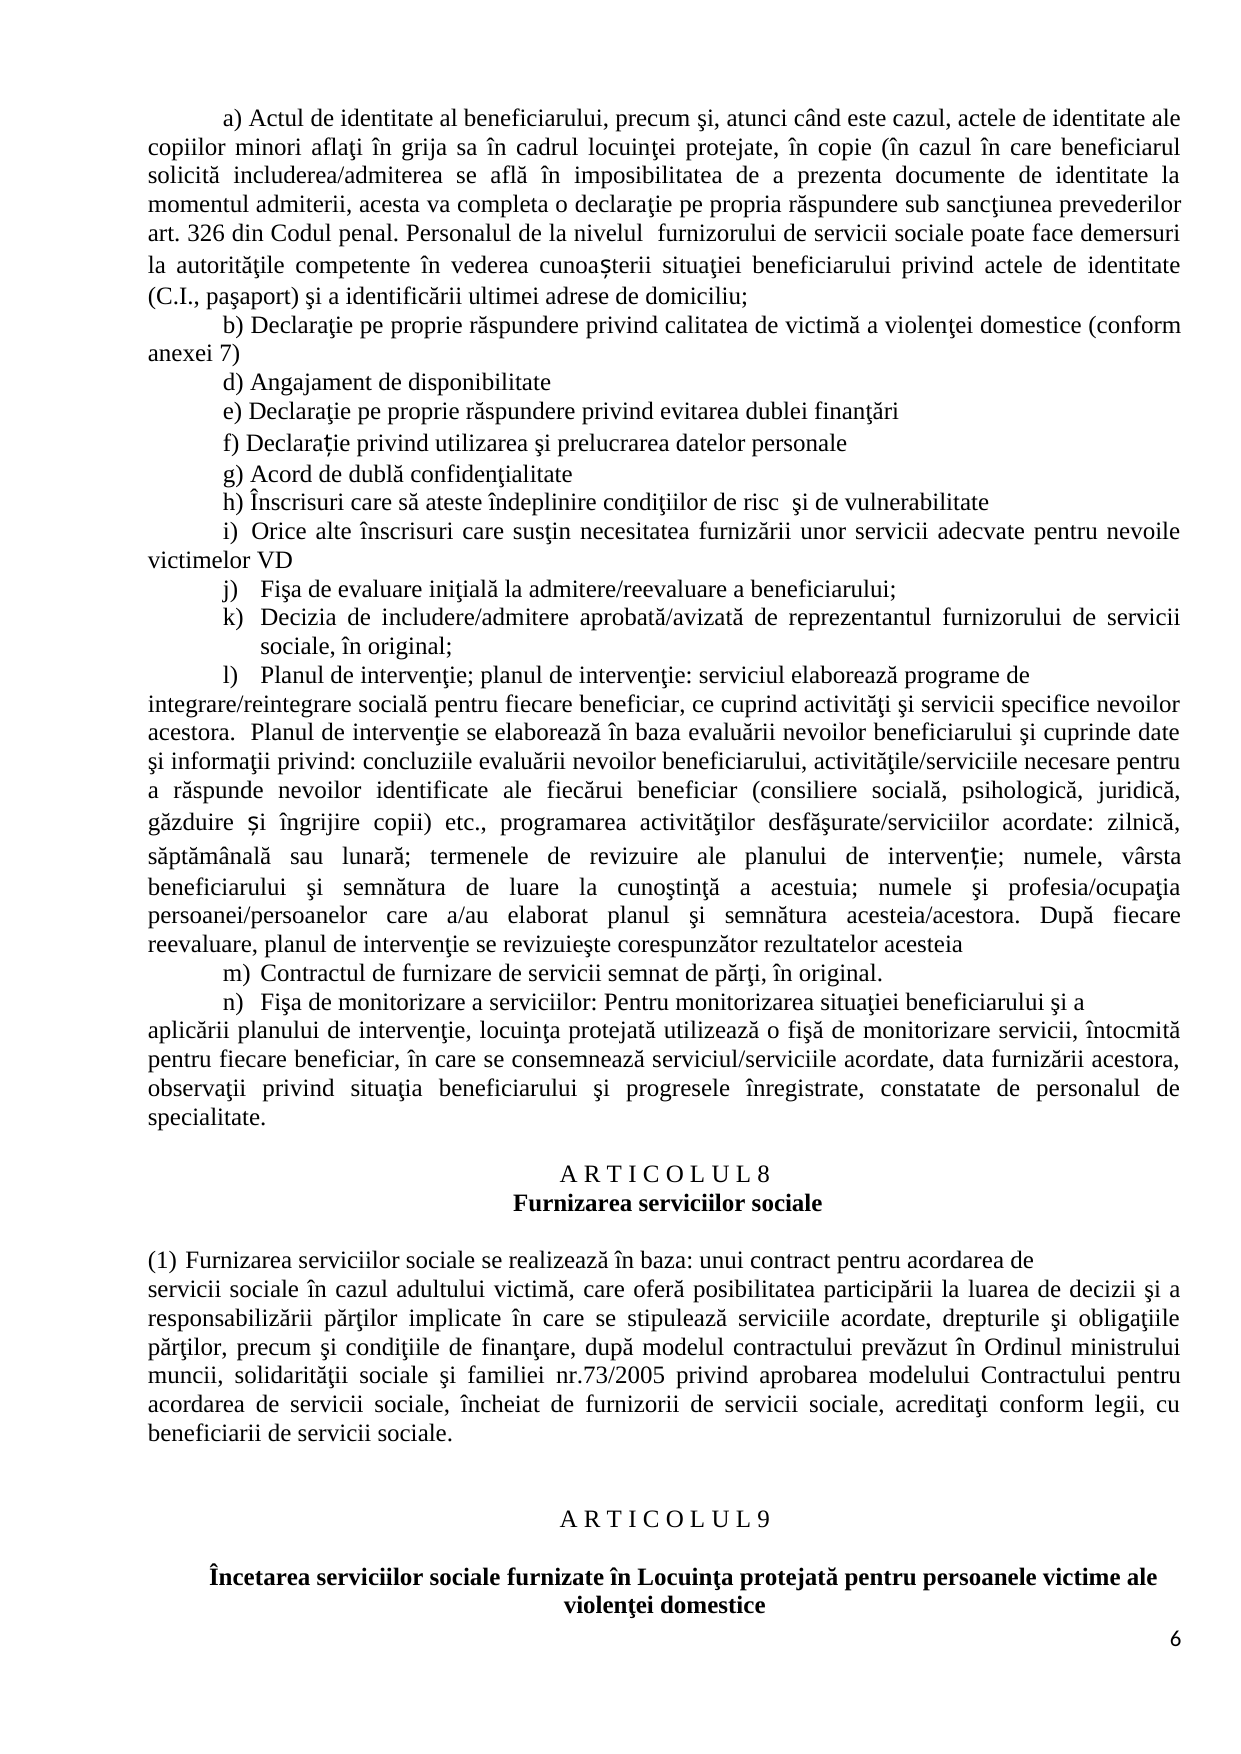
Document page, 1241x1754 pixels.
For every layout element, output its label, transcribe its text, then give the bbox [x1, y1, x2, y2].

text servicii sociale în cazul adultului victimă, care oferă posibilitatea participării la luarea de decizii şi a responsabilizării părţilor implicate în care se stipulează serviciile acordate, drepturile şi obligaţiile părţilor, precum şi condiţiile de finanţare, după modelul contractului prevăzut în Ordinul ministrului muncii, solidarităţii sociale şi familiei nr.73/2005 privind aprobarea modelului Contractului pentru acordarea de servicii sociale, încheiat de furnizorii de servicii sociale, acreditaţi conform legii, cu beneficiarii de servicii sociale. [148, 1274, 1181, 1447]
list Fişa de monitorizare a serviciilor: Pentru monitorizarea situaţiei beneficiarului şi a [223, 987, 1181, 1016]
list Planul de intervenţie; planul de intervenţie: serviciul elaborează programe de [223, 660, 1181, 689]
text Furnizarea serviciilor sociale [148, 1188, 1181, 1217]
text A R T I C O L U L 9 [148, 1504, 1181, 1533]
list Orice alte înscrisuri care susţin necesitatea furnizării unor servicii adecvate pentru nevoile victimelor VD [148, 516, 1181, 574]
text Încetarea serviciilor sociale furnizate în Locuinţa protejată pentru persoanele victime ale violenţei domestice [148, 1562, 1181, 1619]
text A R T I C O L U L 8 [148, 1159, 1181, 1188]
text e) Declaraţie pe proprie răspundere privind evitarea dublei finanţări [148, 396, 1181, 425]
text b) Declaraţie pe proprie răspundere privind calitatea de victimă a violenţei domestice (conform anexei 7) [148, 310, 1181, 367]
text d) Angajament de disponibilitate [148, 367, 1181, 396]
text h) Înscrisuri care să ateste îndeplinire condiţiilor de risc şi de vulnerabilitate [148, 487, 1181, 516]
list Decizia de includere/admitere aprobată/avizată de reprezentantul furnizorului de servicii sociale, în original; [223, 602, 1181, 660]
list Furnizarea serviciilor sociale se realizează în baza: unui contract pentru acordarea de [148, 1246, 1181, 1274]
list Fişa de evaluare iniţială la admitere/reevaluare a beneficiarului; [223, 574, 1181, 602]
text integrare/reintegrare socială pentru fiecare beneficiar, ce cuprind activităţi şi servicii specifice nevoilor acestora. Planul de intervenţie se elaborează în baza evaluării nevoilor beneficiarului şi cuprinde date şi informaţii privind: concluziile evaluării nevoilor beneficiarului, activităţile/serviciile necesare pentru a răspunde nevoilor identificate ale fiecărui beneficiar (consiliere socială, psihologică, juridică, găzduire și îngrijire copii) etc., programarea activităţilor desfăşurate/serviciilor acordate: zilnică, săptămânală sau lunară; termenele de revizuire ale planului de intervenție; numele, vârsta beneficiarului şi semnătura de luare la cunoştinţă a acestuia; numele şi profesia/ocupaţia persoanei/persoanelor care a/au elaborat planul şi semnătura acesteia/acestora. După fiecare reevaluare, planul de intervenţie se revizuieşte corespunzător rezultatelor acesteia [148, 689, 1181, 958]
text f) Declarație privind utilizarea şi prelucrarea datelor personale [148, 425, 1181, 459]
list Contractul de furnizare de servicii semnat de părţi, în original. [223, 958, 1181, 987]
text aplicării planului de intervenţie, locuinţa protejată utilizează o fişă de monitorizare servicii, întocmită pentru fiecare beneficiar, în care se consemnează serviciul/serviciile acordate, data furnizării acestora, observaţii privind situaţia beneficiarului şi progresele înregistrate, constatate de personalul de specialitate. [148, 1016, 1181, 1131]
text a) Actul de identitate al beneficiarului, precum şi, atunci când este cazul, actele de identitate ale copiilor minori aflaţi în grija sa în cadrul locuinţei protejate, în copie (în cazul în care beneficiarul solicită includerea/admiterea se află în imposibilitatea de a prezenta documente de identitate la momentul admiterii, acesta va completa o declaraţie pe propria răspundere sub sancţiunea prevederilor art. 326 din Codul penal. Personalul de la nivelul furnizorului de servicii sociale poate face demersuri la autorităţile competente în vederea cunoașterii situaţiei beneficiarului privind actele de identitate (C.I., paşaport) şi a identificării ultimei adrese de domiciliu; [148, 103, 1181, 310]
text g) Acord de dublă confidenţialitate [148, 459, 1181, 487]
